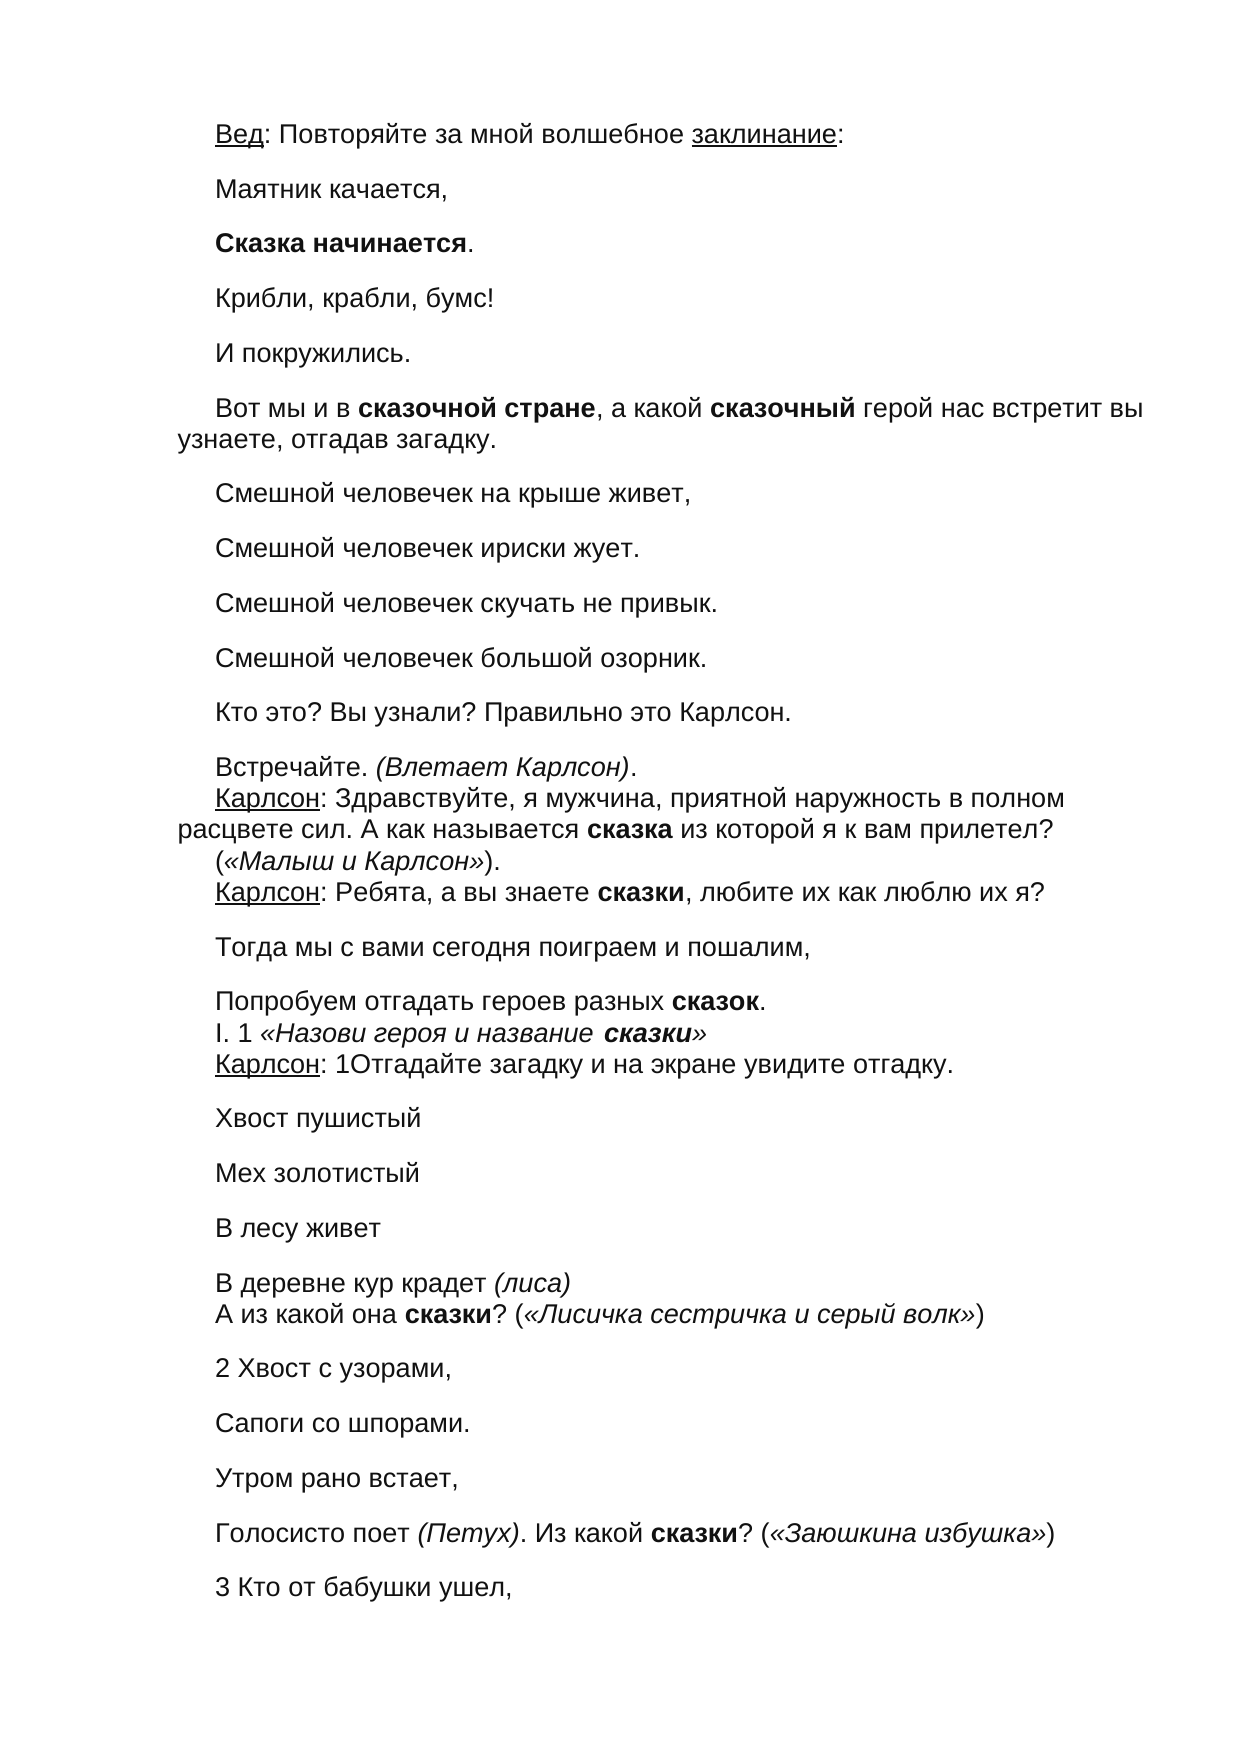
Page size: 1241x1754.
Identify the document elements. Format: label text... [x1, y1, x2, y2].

text А из какой она сказки? («Лисичка сестричка и серый волк») [177, 1298, 1152, 1329]
text 3 Кто от бабушки ушел, [177, 1571, 1152, 1602]
text Смешной человечек на крыше живет, [177, 477, 1152, 509]
text 2 Хвост с узорами, [177, 1352, 1152, 1384]
text Кто это? Вы узнали? Правильно это Карлсон. [177, 696, 1152, 727]
text Вед: Повторяйте за мной волшебное заклинание: [177, 118, 1152, 149]
text Сапоги со шпорами. [177, 1407, 1152, 1438]
text В лесу живет [177, 1212, 1152, 1243]
text Мех золотистый [177, 1157, 1152, 1188]
text Смешной человечек ириски жует. [177, 532, 1152, 563]
text Попробуем отгадать героев разных сказок. [177, 985, 1152, 1017]
text Карлсон: Ребята, а вы знаете сказки, любите их как люблю их я? [177, 876, 1152, 907]
text Карлсон: 1Отгадайте загадку и на экране увидите отгадку. [177, 1048, 1152, 1079]
text Смешной человечек скучать не привык. [177, 587, 1152, 618]
text («Малыш и Карлсон»). [177, 845, 1152, 876]
text Вот мы и в сказочной стране, а какой сказочный герой нас встретит вы узнаете, отгадав загадку. [177, 392, 1152, 454]
text Встречайте. (Влетает Карлсон). [177, 751, 1152, 782]
text Голосисто поет (Петух). Из какой сказки? («Заюшкина избушка») [177, 1517, 1152, 1548]
text И покружились. [177, 337, 1152, 368]
text Сказка начинается. [177, 227, 1152, 259]
text Хвост пушистый [177, 1102, 1152, 1134]
text Карлсон: Здравствуйте, я мужчина, приятной наружность в полном расцвете сил. А как называется сказка из которой я к вам прилетел? [177, 782, 1152, 845]
text Смешной человечек большой озорник. [177, 642, 1152, 673]
text Утром рано встает, [177, 1462, 1152, 1493]
text I. 1 «Назови героя и название сказки» [177, 1017, 1152, 1048]
text В деревне кур крадет (лиса) [177, 1267, 1152, 1298]
text Маятник качается, [177, 173, 1152, 204]
text Тогда мы с вами сегодня поиграем и пошалим, [177, 931, 1152, 962]
text Крибли, крабли, бумс! [177, 282, 1152, 313]
